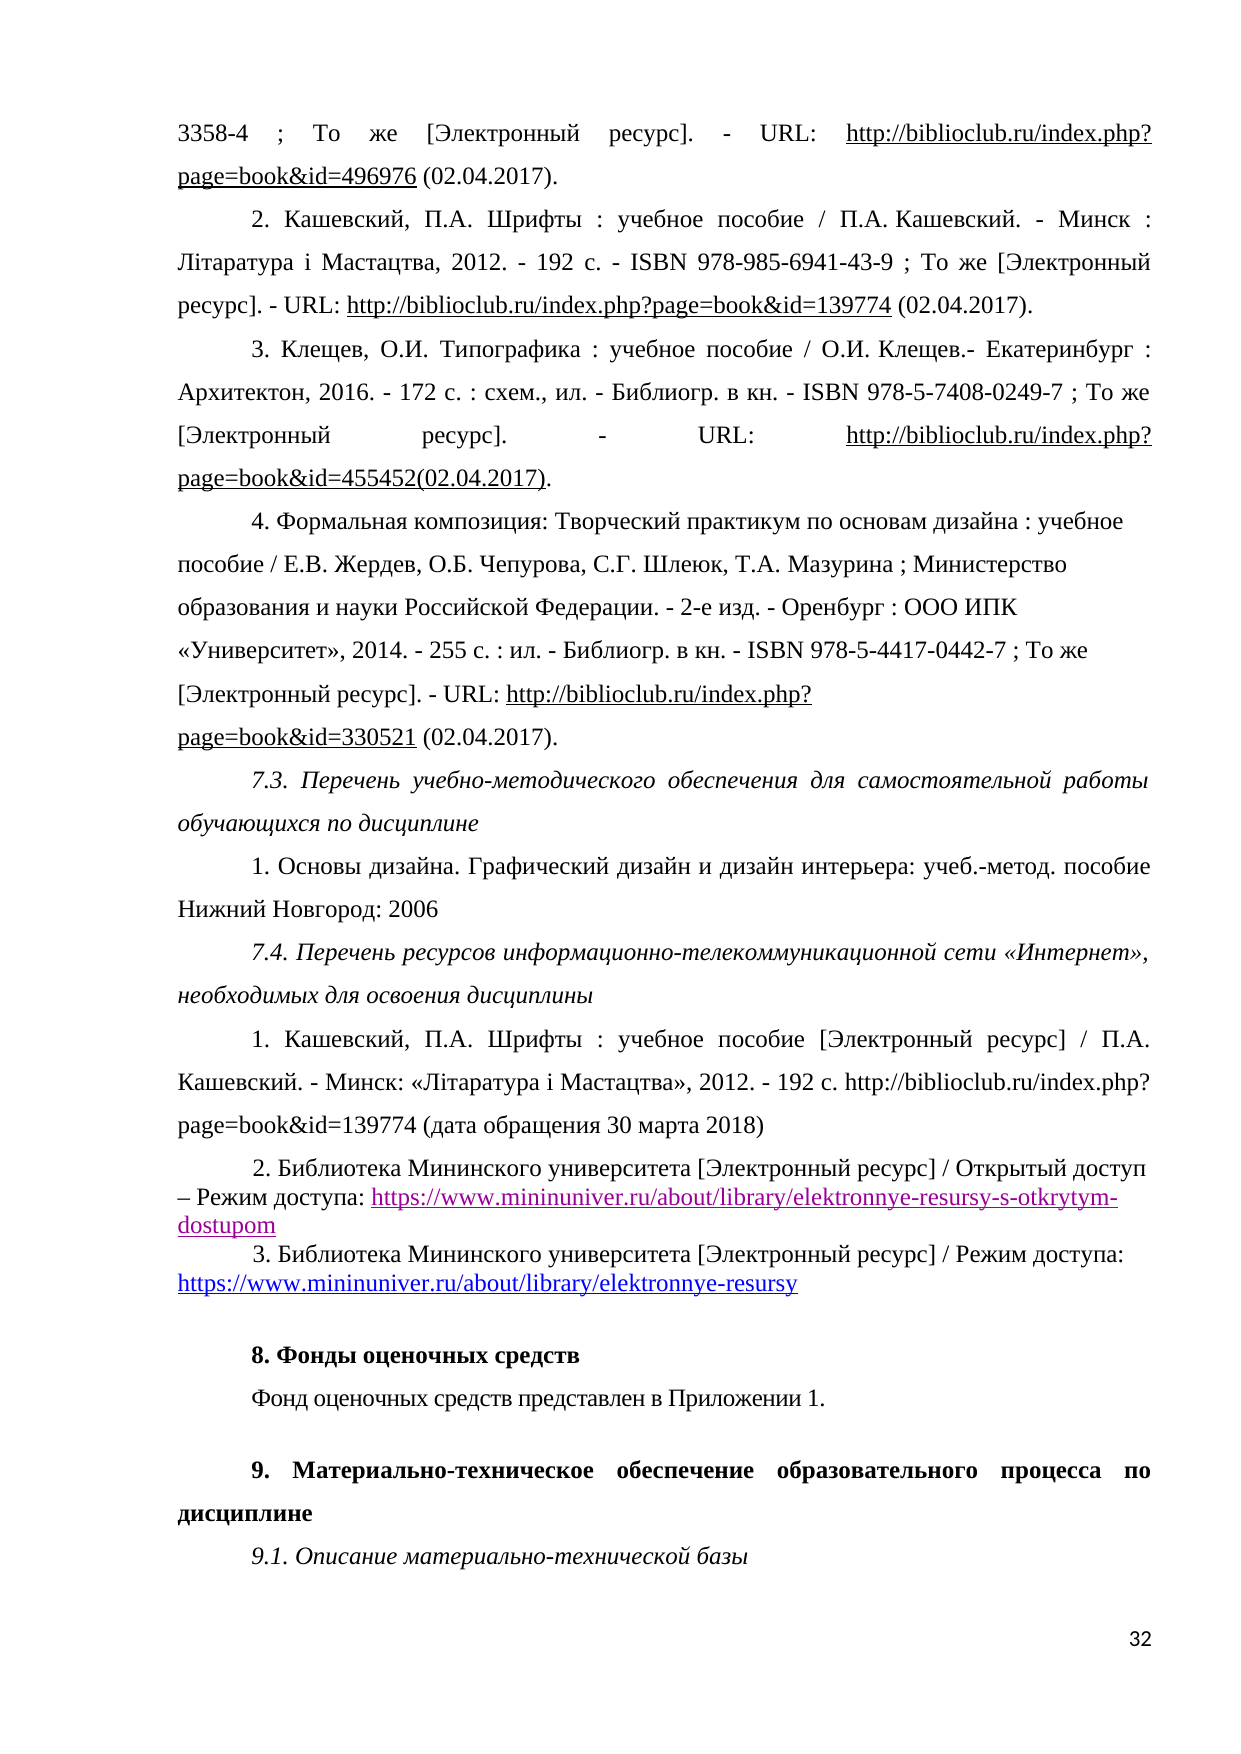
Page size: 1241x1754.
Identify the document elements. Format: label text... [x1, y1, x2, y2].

text 9.1. Описание материально-технической базы [177, 1541, 1152, 1570]
text 8. Фонды оценочных средств [177, 1340, 1152, 1369]
text 1. Кашевский, П.А. Шрифты : учебное пособие [Электронный ресурс] / П.А. Кашевский. - Минск: «Лiтаратура i Мастацтва», 2012. - 192 с. http://biblioclub.ru/index.php?page=book&id=139774 (дата обращения 30 марта 2018) [177, 1024, 1152, 1139]
text 2. Кашевский, П.А. Шрифты : учебное пособие / П.А. Кашевский. - Минск : Лiтаратура i Мастацтва, 2012. - 192 с. - ISBN 978-985-6941-43-9 ; То же [Электронный ресурс]. - URL: http://biblioclub.ru/index.php?page=book&id=139774 (02.04.2017). [177, 204, 1152, 319]
list 2. Библиотека Мининского университета [Электронный ресурс] / Открытый доступ – Режим доступа: https://www.mininuniver.ru/about/library/elektronnye-resursy-s-otkrytym-dostupom [177, 1153, 1152, 1239]
list 3. Библиотека Мининского университета [Электронный ресурс] / Режим доступа: https://www.mininuniver.ru/about/library/elektronnye-resursy [177, 1239, 1152, 1297]
text 3. Клещев, О.И. Типографика : учебное пособие / О.И. Клещев.- Екатеринбург : Архитектон, 2016. - 172 с. : схем., ил. - Библиогр. в кн. - ISBN 978-5-7408-0249-7 ; То же [Электронный ресурс]. - URL: http://biblioclub.ru/index.php?page=book&id=455452(02.04.2017). [177, 334, 1152, 492]
text Фонд оценочных средств представлен в Приложении 1. [177, 1383, 1152, 1412]
text 1. Основы дизайна. Графический дизайн и дизайн интерьера: учеб.-метод. пособие Нижний Новгород: 2006 [177, 851, 1152, 923]
text 9. Материально-техническое обеспечение образовательного процесса по дисциплине [177, 1455, 1152, 1527]
text 7.4. Перечень ресурсов информационно-телекоммуникационной сети «Интернет», необходимых для освоения дисциплины [177, 937, 1152, 1009]
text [177, 118, 1152, 190]
text 4. Формальная композиция: Творческий практикум по основам дизайна : учебное пособие / Е.В. Жердев, О.Б. Чепурова, С.Г. Шлеюк, Т.А. Мазурина ; Министерство образования и науки Российской Федерации. - 2-е изд. - Оренбург : ООО ИПК «Университет», 2014. - 255 с. : ил. - Библиогр. в кн. - ISBN 978-5-4417-0442-7 ; То же [Электронный ресурс]. - URL: http://biblioclub.ru/index.php?page=book&id=330521 (02.04.2017). [177, 506, 1152, 751]
text 7.3. Перечень учебно-методического обеспечения для самостоятельной работы обучающихся по дисциплине [177, 765, 1152, 837]
